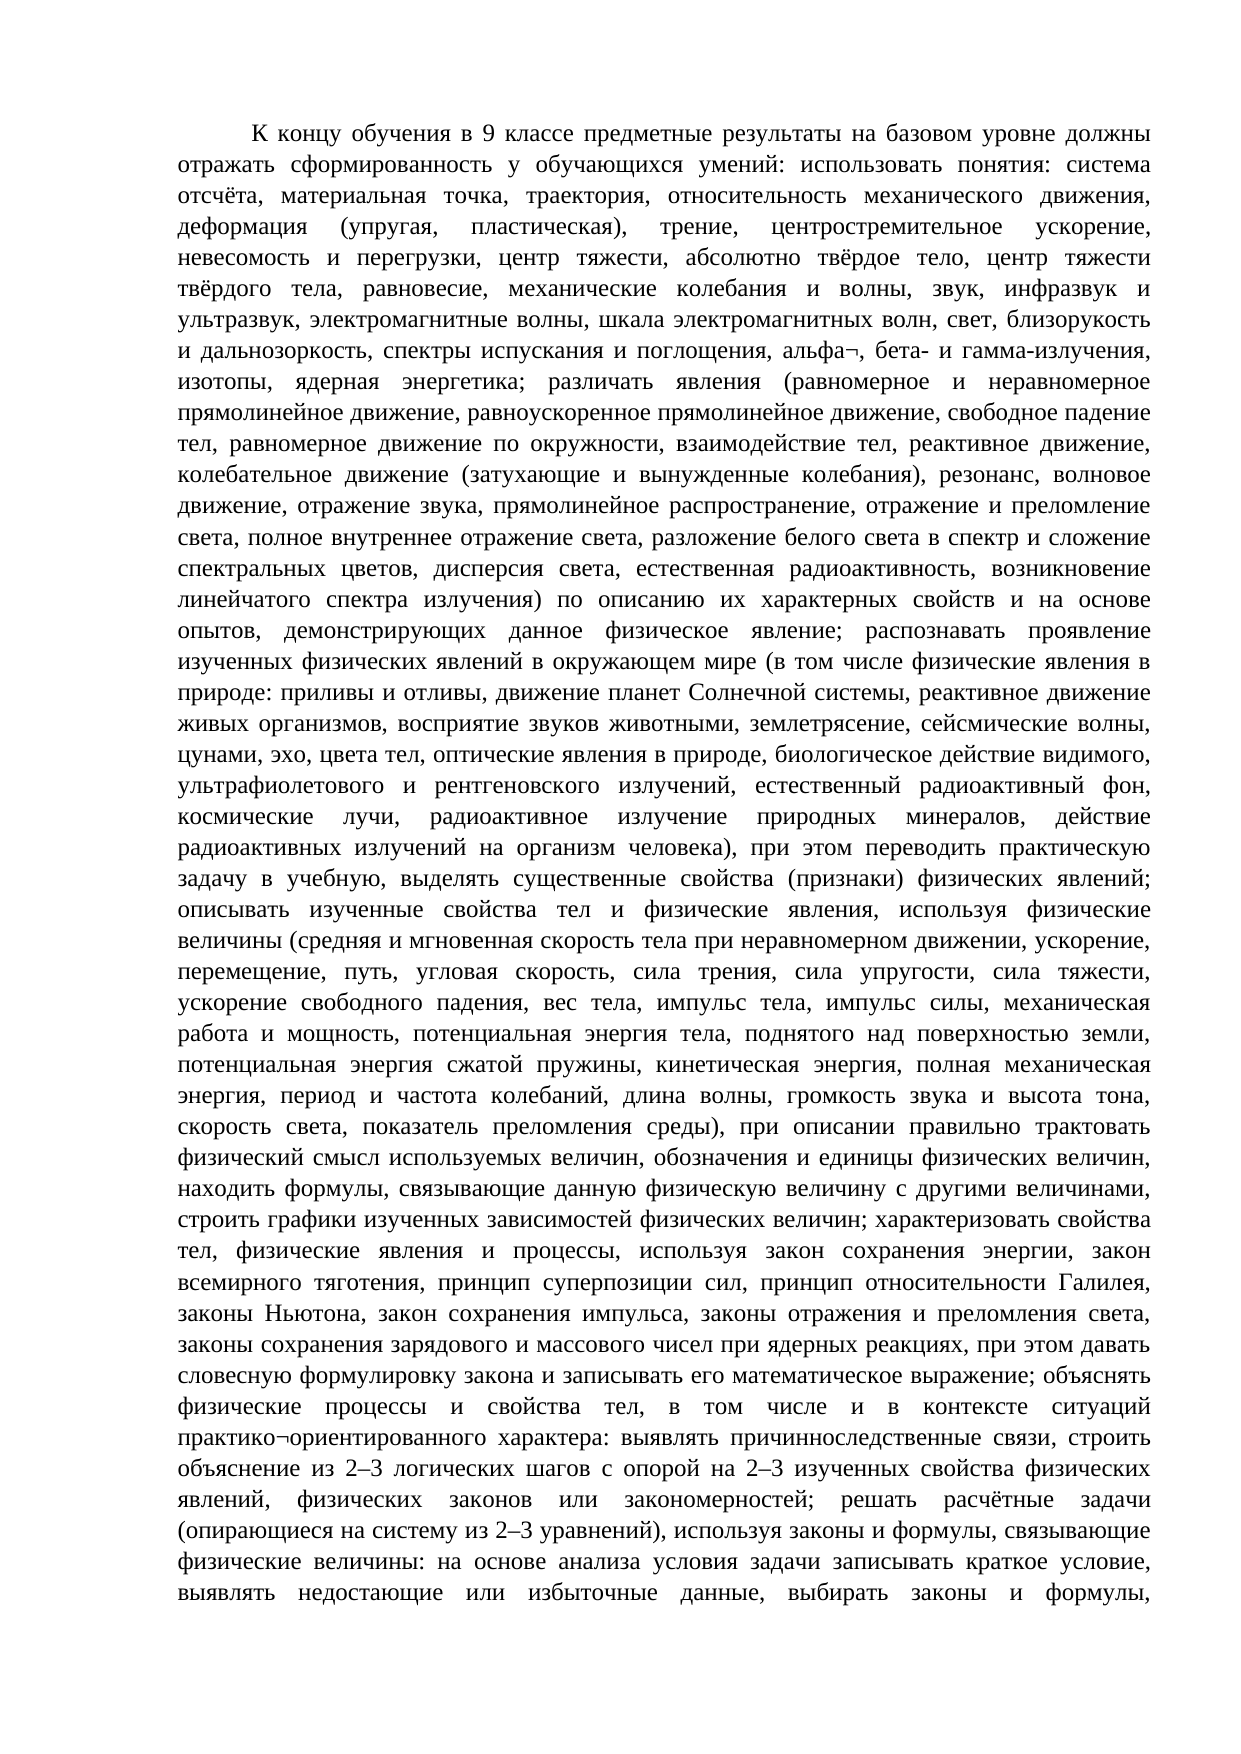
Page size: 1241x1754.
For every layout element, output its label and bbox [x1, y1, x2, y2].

text [177, 118, 1152, 1606]
